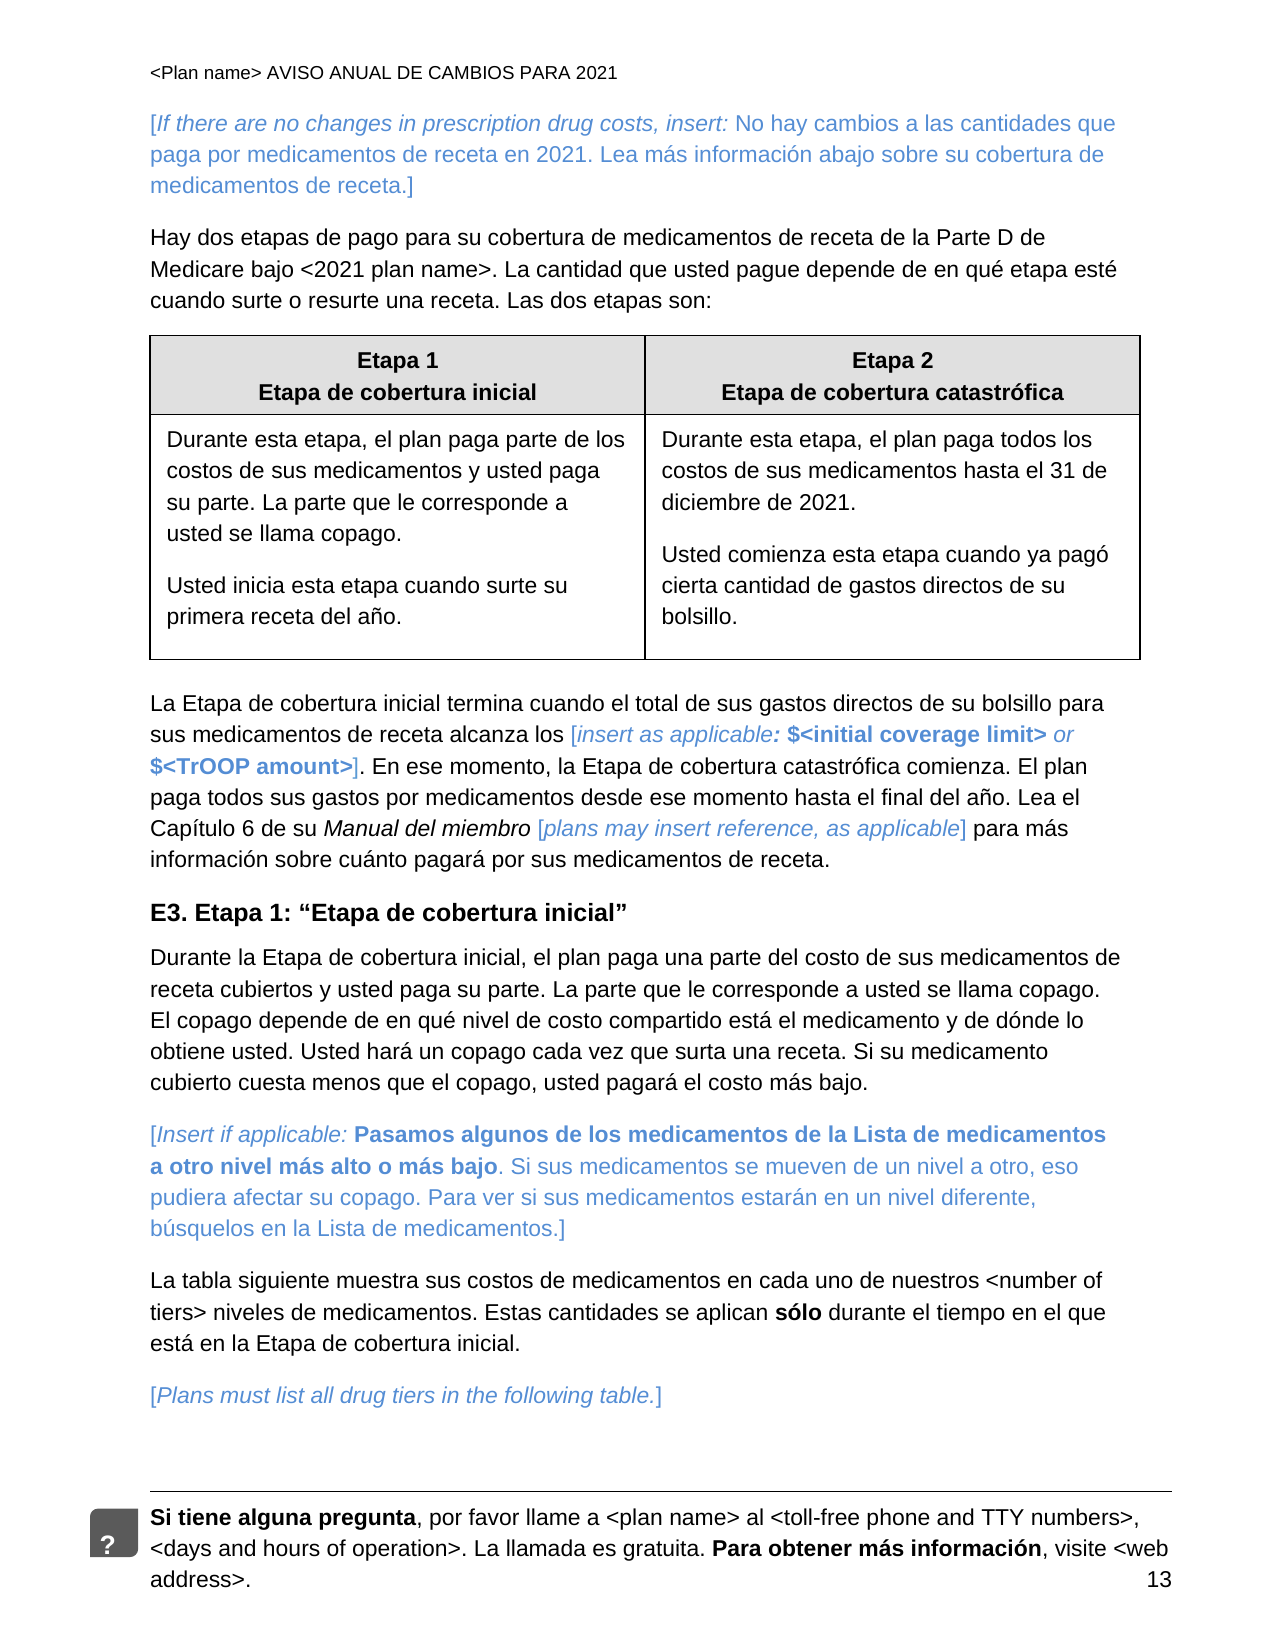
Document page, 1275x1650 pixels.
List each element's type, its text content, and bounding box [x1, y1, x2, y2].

text [Insert if applicable: Pasamos algunos de los medicamentos de la Lista de medicamentos a otro nivel más alto o más bajo. Si sus medicamentos se mueven de un nivel a otro, eso pudiera afectar su copago. Para ver si sus medicamentos estarán en un nivel diferente, búsquelos en la Lista de medicamentos.] [150, 1118, 1125, 1243]
table_header Etapa 1 Etapa de cobertura inicial [151, 336, 644, 414]
text Hay dos etapas de pago para su cobertura de medicamentos de receta de la Parte D de Medicare bajo <2021 plan name>. La cantidad que usted pague depende de en qué etapa esté cuando surte o resurte una receta. Las dos etapas son: [150, 221, 1125, 314]
text La Etapa de cobertura inicial termina cuando el total de sus gastos directos de su bolsillo para sus medicamentos de receta alcanza los [insert as applicable: $<initial coverage limit> or $<TrOOP amount>]. En ese momento, la Etapa de cobertura catastrófica comienza. El plan paga todos sus gastos por medicamentos desde ese momento hasta el final del año. Lea el Capítulo 6 de su Manual del miembro [plans may insert reference, as applicable] para más información sobre cuánto pagará por sus medicamentos de receta. [150, 687, 1125, 874]
text Durante la Etapa de cobertura inicial, el plan paga una parte del costo de sus medicamentos de receta cubiertos y usted paga su parte. La parte que le corresponde a usted se llama copago. El copago depende de en qué nivel de costo compartido está el medicamento y de dónde lo obtiene usted. Usted hará un copago cada vez que surta una receta. Si su medicamento cubierto cuesta menos que el copago, usted pagará el costo más bajo. [150, 941, 1125, 1097]
text [If there are no changes in prescription drug costs, insert: No hay cambios a las cantidades que paga por medicamentos de receta en 2021. Lea más información abajo sobre su cobertura de medicamentos de receta.] [150, 106, 1125, 200]
table_cell Durante esta etapa, el plan paga parte de los costos de sus medicamentos y usted paga su parte. La parte que le corresponde a usted se llama copago. Usted inicia esta etapa cuando surte su primera receta del año. [151, 415, 644, 659]
subtitle E3. Etapa 1: “Etapa de cobertura inicial” [150, 895, 1050, 928]
text [Plans must list all drug tiers in the following table.] [150, 1378, 1125, 1409]
table_cell Durante esta etapa, el plan paga todos los costos de sus medicamentos hasta el 31 de diciembre de 2021. Usted comienza esta etapa cuando ya pagó cierta cantidad de gastos directos de su bolsillo. [646, 415, 1139, 659]
table_header Etapa 2 Etapa de cobertura catastrófica [646, 336, 1139, 414]
text La tabla siguiente muestra sus costos de medicamentos en cada uno de nuestros <number of tiers> niveles de medicamentos. Estas cantidades se aplican sólo durante el tiempo en el que está en la Etapa de cobertura inicial. [150, 1264, 1125, 1357]
